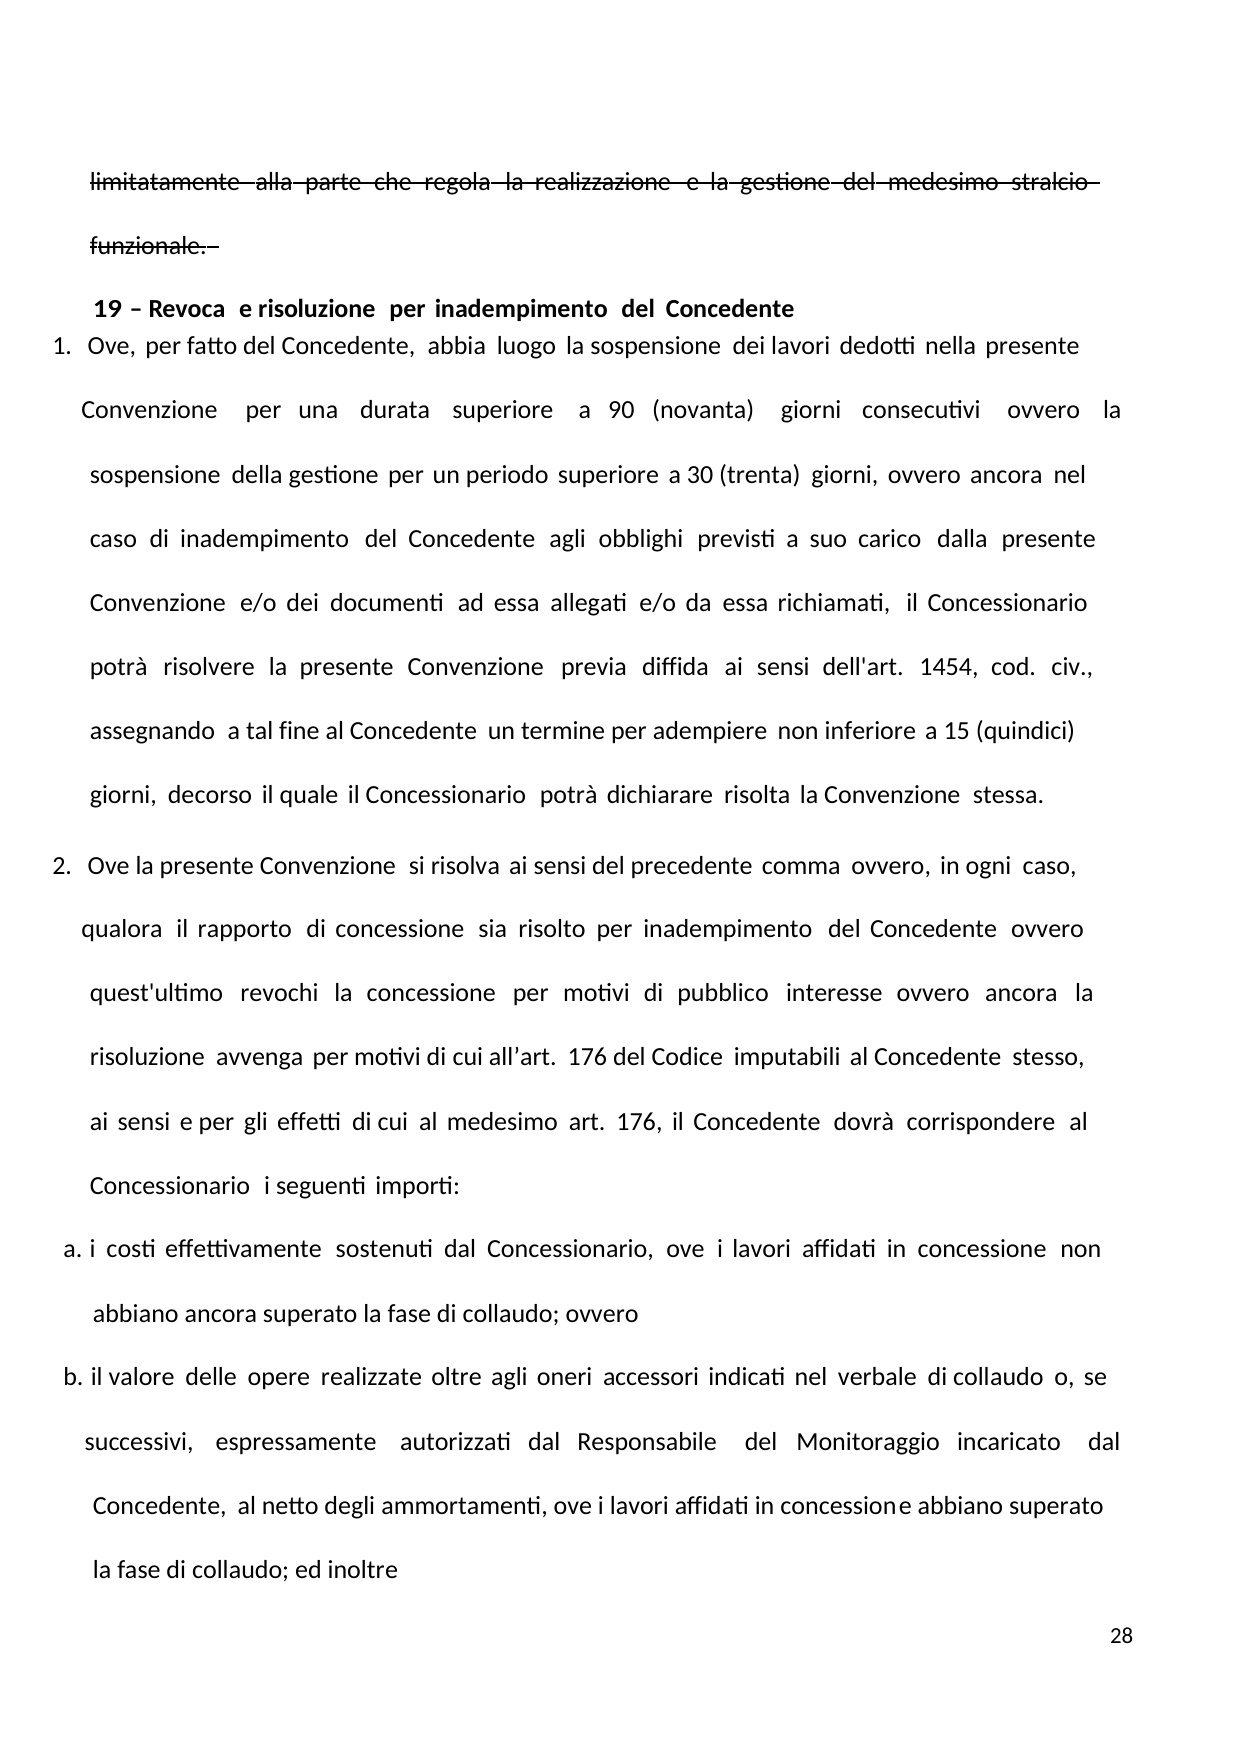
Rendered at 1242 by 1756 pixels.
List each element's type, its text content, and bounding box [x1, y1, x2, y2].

text Concessionario i seguenti importi: [89, 1173, 1189, 1199]
text la fase di collaudo; ed inoltre [93, 1557, 1189, 1584]
text Concedente, al netto degli ammortamenti, ove i lavori affidati in concessione abbiano superato [93, 1493, 1189, 1519]
text potrà risolvere la presente Convenzione previa diffida ai sensi dell'art. 1454, cod. civ., [89, 654, 1189, 681]
text abbiano ancora superato la fase di collaudo; ovvero [93, 1301, 1189, 1327]
text a. i costi effettivamente sostenuti dal Concessionario, ove i lavori affidati in concessione non [63, 1233, 1189, 1263]
text b. il valore delle opere realizzate oltre agli oneri accessori indicati nel verbale di collaudo o, se [63, 1361, 1189, 1391]
text funzionale. [89, 233, 1189, 259]
text 1. Ove, per fatto del Concedente, abbia luogo la sospensione dei lavori dedotti nella presente [52, 329, 1189, 360]
text sospensione della gestione per un periodo superiore a 30 (trenta) giorni, ovvero ancora nel [89, 462, 1189, 488]
text ai sensi e per gli effetti di cui al medesimo art. 176, il Concedente dovrà corrispondere al [89, 1109, 1189, 1135]
text assegnando a tal fine al Concedente un termine per adempiere non inferiore a 15 (quindici) [89, 718, 1189, 745]
text Convenzione per una durata superiore a 90 (novanta) giorni consecutivi ovvero la [81, 398, 1129, 424]
text Convenzione e/o dei documenti ad essa allegati e/o da essa richiamati, il Concessionario [89, 590, 1189, 617]
text 28 [1110, 1625, 1189, 1648]
text qualora il rapporto di concessione sia risolto per inadempimento del Concedente ovvero [81, 916, 1128, 943]
text 2. Ove la presente Convenzione si risolva ai sensi del precedente comma ovvero, in ogni caso, [52, 850, 1189, 881]
text caso di inadempimento del Concedente agli obblighi previsti a suo carico dalla presente [89, 526, 1189, 552]
text quest'ultimo revochi la concessione per motivi di pubblico interesse ovvero ancora la [89, 980, 1189, 1007]
text limitatamente alla parte che regola la realizzazione e la gestione del medesimo stralcio [89, 169, 1189, 195]
text 19 – Revoca e risoluzione per inadempimento del Concedente [93, 293, 1189, 323]
text risoluzione avvenga per motivi di cui all’art. 176 del Codice imputabili al Concedente stesso, [89, 1044, 1189, 1071]
text successivi, espressamente autorizzati dal Responsabile del Monitoraggio incaricato dal [84, 1429, 1127, 1455]
text giorni, decorso il quale il Concessionario potrà dichiarare risolta la Convenzione stessa. [89, 782, 1189, 809]
